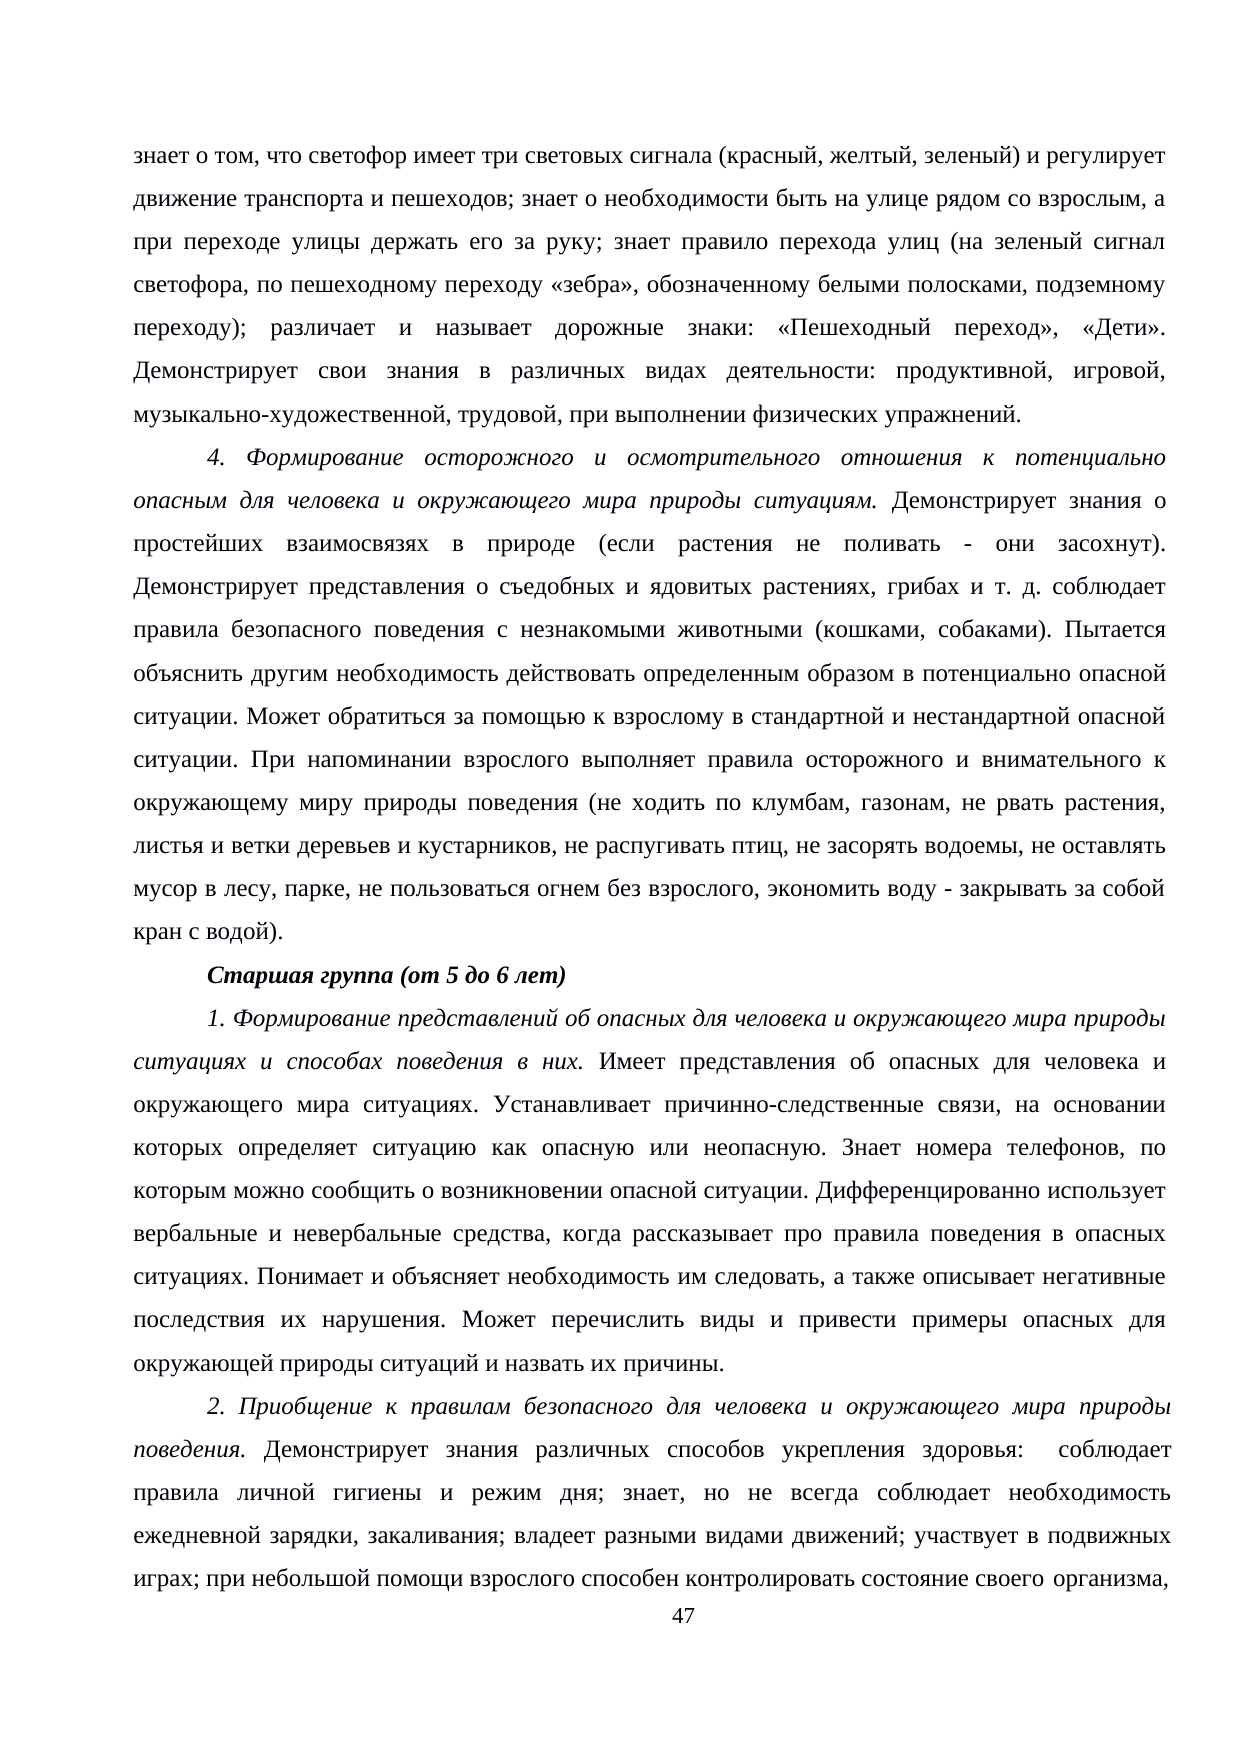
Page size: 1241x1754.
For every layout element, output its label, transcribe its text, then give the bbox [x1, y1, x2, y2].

list Формирование осторожного и осмотрительного отношения к потенциально опасным для человека и окружающего мира природы ситуациям. Демонстрирует знания о простейших взаимосвязях в природе (если растения не поливать - они засохнут). Демонстрирует представления о съедобных и ядовитых растениях, грибах и т. д. соблюдает правила безопасного поведения с незнакомыми животными (кошками, собаками). Пытается объяснить другим необходимость действовать определенным образом в потенциально опасной ситуации. Может обратиться за помощью к взрослому в стандартной и нестандартной опасной ситуации. При напоминании взрослого выполняет правила осторожного и внимательного к окружающему миру природы поведения (не ходить по клумбам, газонам, не рвать растения, листья и ветки деревьев и кустарников, не распугивать птиц, не засорять водоемы, не оставлять мусор в лесу, парке, не пользоваться огнем без взрослого, экономить воду - закрывать за собой кран с водой). [133, 442, 1167, 945]
text знает о том, что светофор имеет три световых сигнала (красный, желтый, зеленый) и регулирует движение транспорта и пешеходов; знает о необходимости быть на улице рядом со взрослым, а при переходе улицы держать его за руку; знает правило перехода улиц (на зеленый сигнал светофора, по пешеходному переходу «зебра», обозначенному белыми полосками, подземному переходу); различает и называет дорожные знаки: «Пешеходный переход», «Дети». Демонстрирует свои знания в различных видах деятельности: продуктивной, игровой, музыкально-художественной, трудовой, при выполнении физических упражнений. [133, 140, 1167, 427]
list Приобщение к правилам безопасного для человека и окружающего мира природы поведения. Демонстрирует знания различных способов укрепления здоровья: соблюдает правила личной гигиены и режим дня; знает, но не всегда соблюдает необходимость ежедневной зарядки, закаливания; владеет разными видами движений; участвует в подвижных играх; при небольшой помощи взрослого способен контролировать состояние своего организма, [133, 1391, 1172, 1592]
list Формирование представлений об опасных для человека и окружающего мира природы ситуациях и способах поведения в них. Имеет представления об опасных для человека и окружающего мира ситуациях. Устанавливает причинно-следственные связи, на основании которых определяет ситуацию как опасную или неопасную. Знает номера телефонов, по которым можно сообщить о возникновении опасной ситуации. Дифференцированно использует вербальные и невербальные средства, когда рассказывает про правила поведения в опасных ситуациях. Понимает и объясняет необходимость им следовать, а также описывает негативные последствия их нарушения. Может перечислить виды и привести примеры опасных для окружающей природы ситуаций и назвать их причины. [133, 1003, 1167, 1376]
text Старшая группа (от 5 до 6 лет) [207, 960, 1194, 988]
